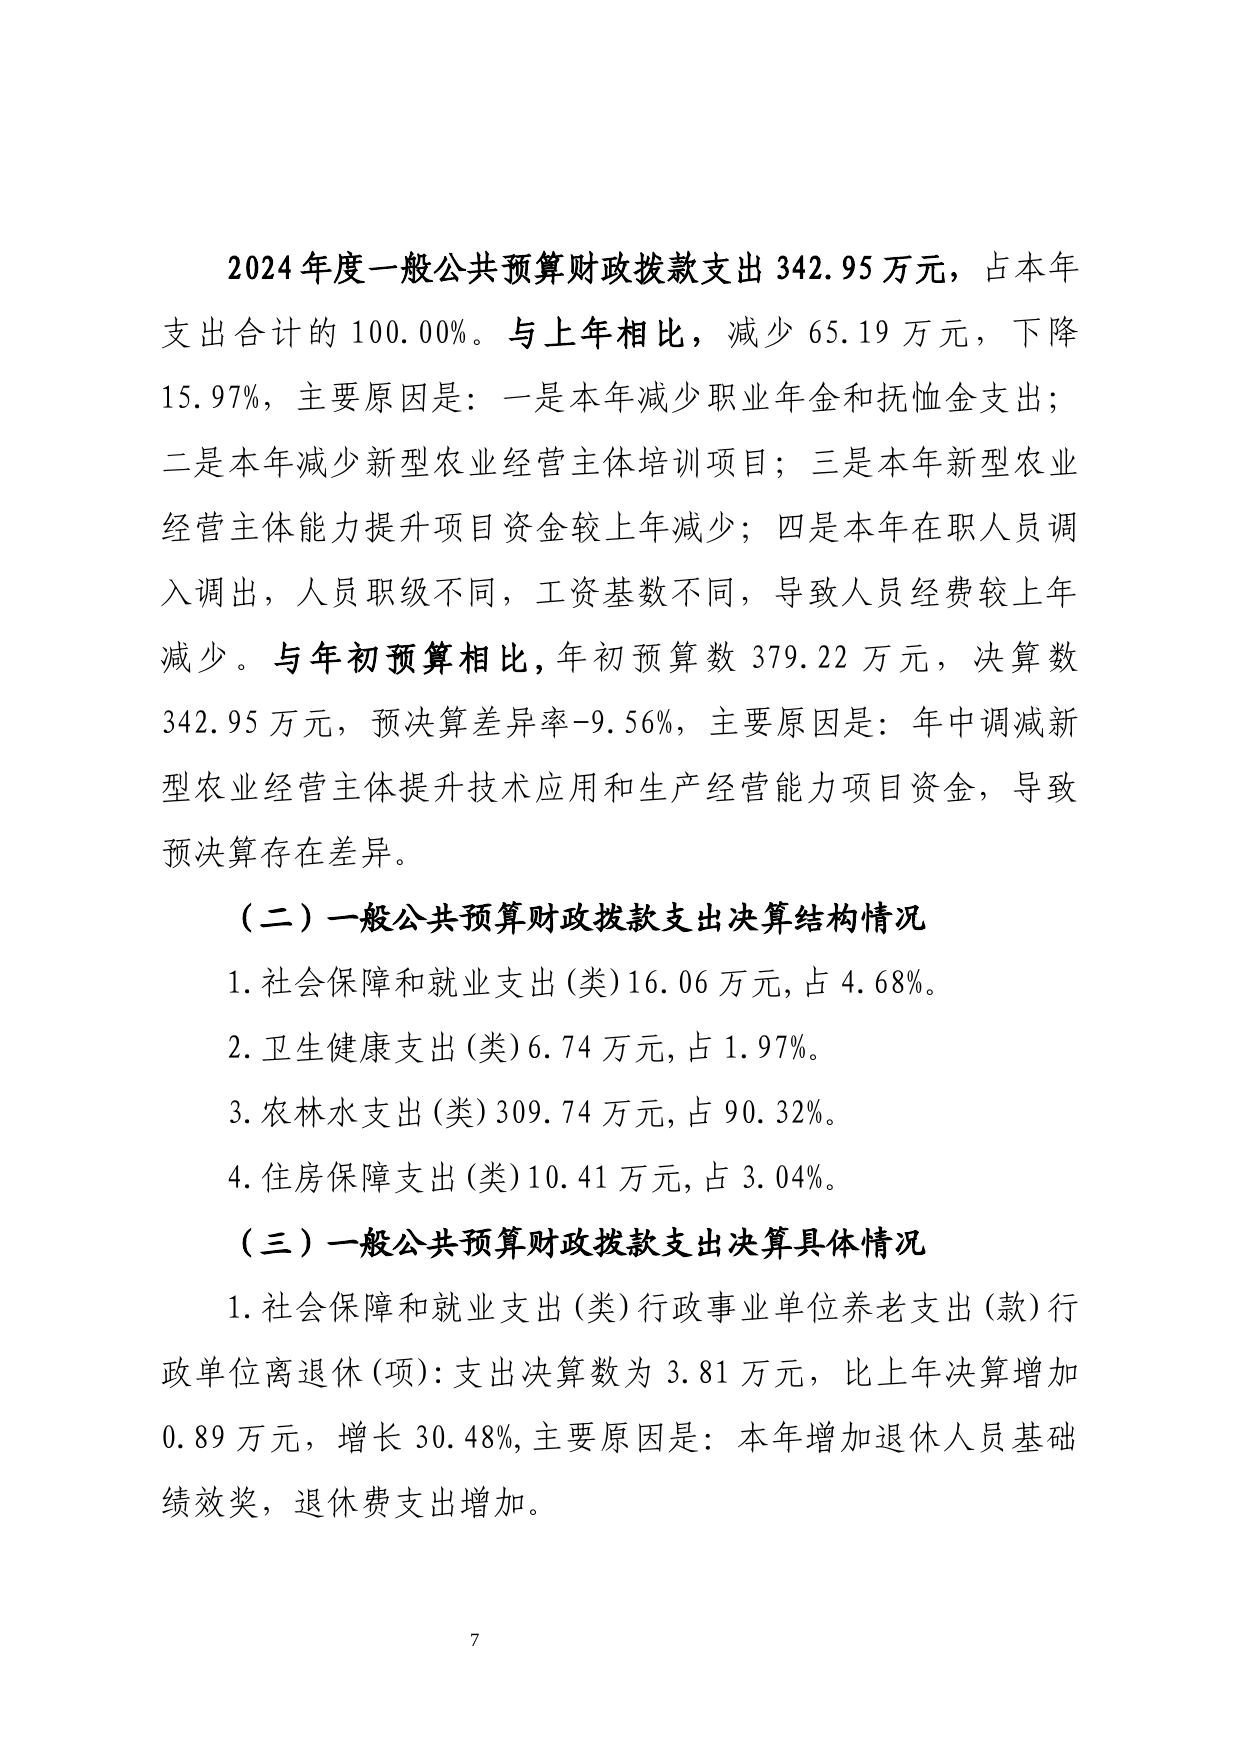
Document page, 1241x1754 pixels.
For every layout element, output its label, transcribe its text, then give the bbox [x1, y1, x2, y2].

text 2024年度一般公共预算财政拨款支出342.95万元，占本年支出合计的100.00%。与上年相比，减少65.19万元，下降15.97%，主要原因是：一是本年减少职业年金和抚恤金支出；二是本年减少新型农业经营主体培训项目；三是本年新型农业经营主体能力提升项目资金较上年减少；四是本年在职人员调入调出，人员职级不同，工资基数不同，导致人员经费较上年减少。与年初预算相比,年初预算数379.22万元，决算数342.95万元，预决算差异率-9.56%，主要原因是：年中调减新型农业经营主体提升技术应用和生产经营能力项目资金，导致预决算存在差异。 [159, 233, 1081, 883]
text 3.农林水支出(类)309.74万元,占90.32%。 [159, 1078, 1081, 1143]
text 4.住房保障支出(类)10.41万元,占3.04%。 [159, 1143, 1081, 1208]
text 1.社会保障和就业支出(类)行政事业单位养老支出(款)行政单位离退休(项):支出决算数为3.81万元，比上年决算增加0.89万元，增长30.48%,主要原因是：本年增加退休人员基础绩效奖，退休费支出增加。 [159, 1273, 1081, 1533]
text 1.社会保障和就业支出(类)16.06万元,占4.68%。 [159, 948, 1081, 1013]
text 2.卫生健康支出(类)6.74万元,占1.97%。 [159, 1013, 1081, 1078]
text （三）一般公共预算财政拨款支出决算具体情况 [159, 1208, 1081, 1273]
text （二）一般公共预算财政拨款支出决算结构情况 [159, 883, 1081, 948]
